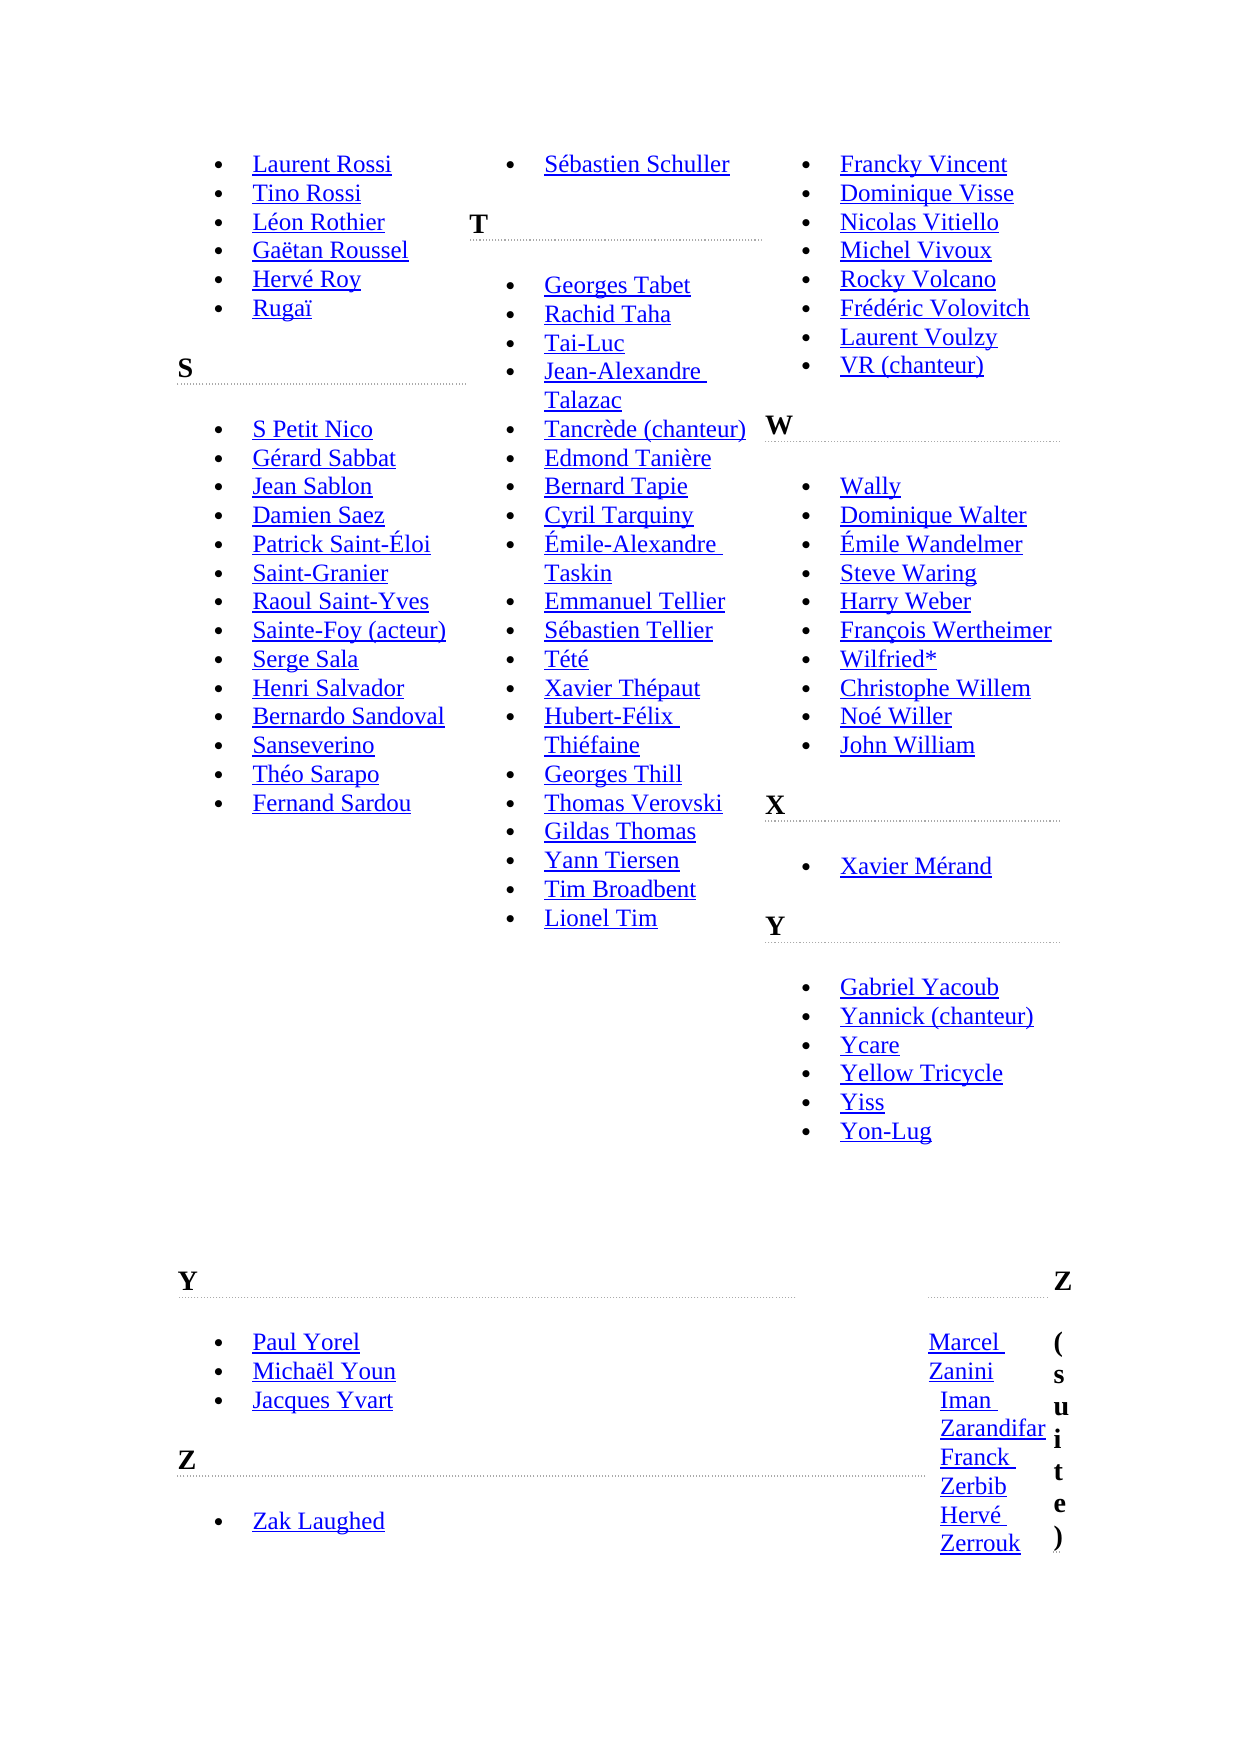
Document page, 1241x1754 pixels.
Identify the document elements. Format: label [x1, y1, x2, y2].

table_header [176, 148, 467, 1176]
table_header [763, 148, 1061, 1176]
table_header [176, 1263, 927, 1588]
table_header [927, 1263, 1052, 1588]
table_header [468, 148, 763, 1176]
table_header [1052, 1263, 1061, 1588]
